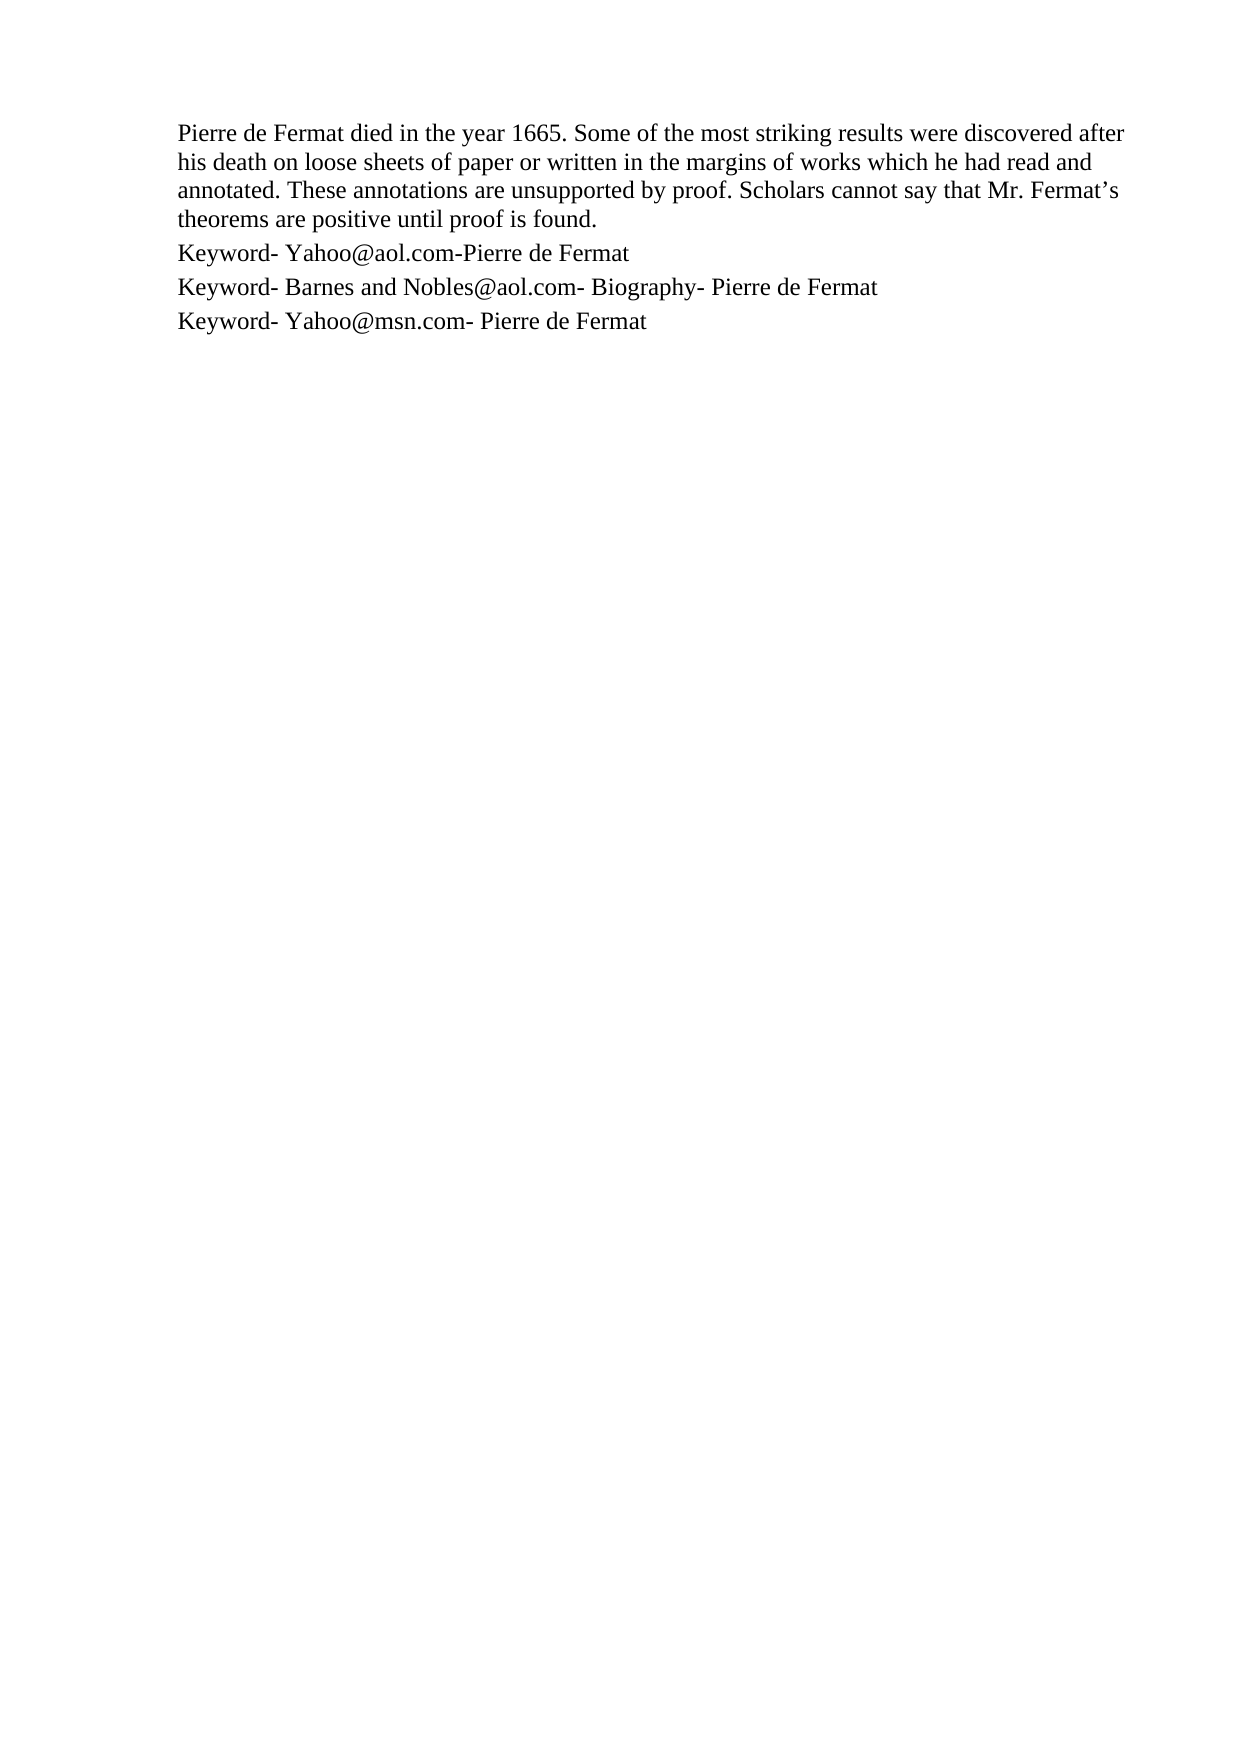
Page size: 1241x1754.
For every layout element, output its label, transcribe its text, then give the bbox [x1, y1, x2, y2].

text Keyword- Barnes and Nobles@aol.com- Biography- Pierre de Fermat [177, 272, 1152, 301]
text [177, 118, 1152, 233]
text Keyword- Yahoo@msn.com- Pierre de Fermat [177, 306, 1152, 335]
text Keyword- Yahoo@aol.com-Pierre de Fermat [177, 238, 1152, 267]
